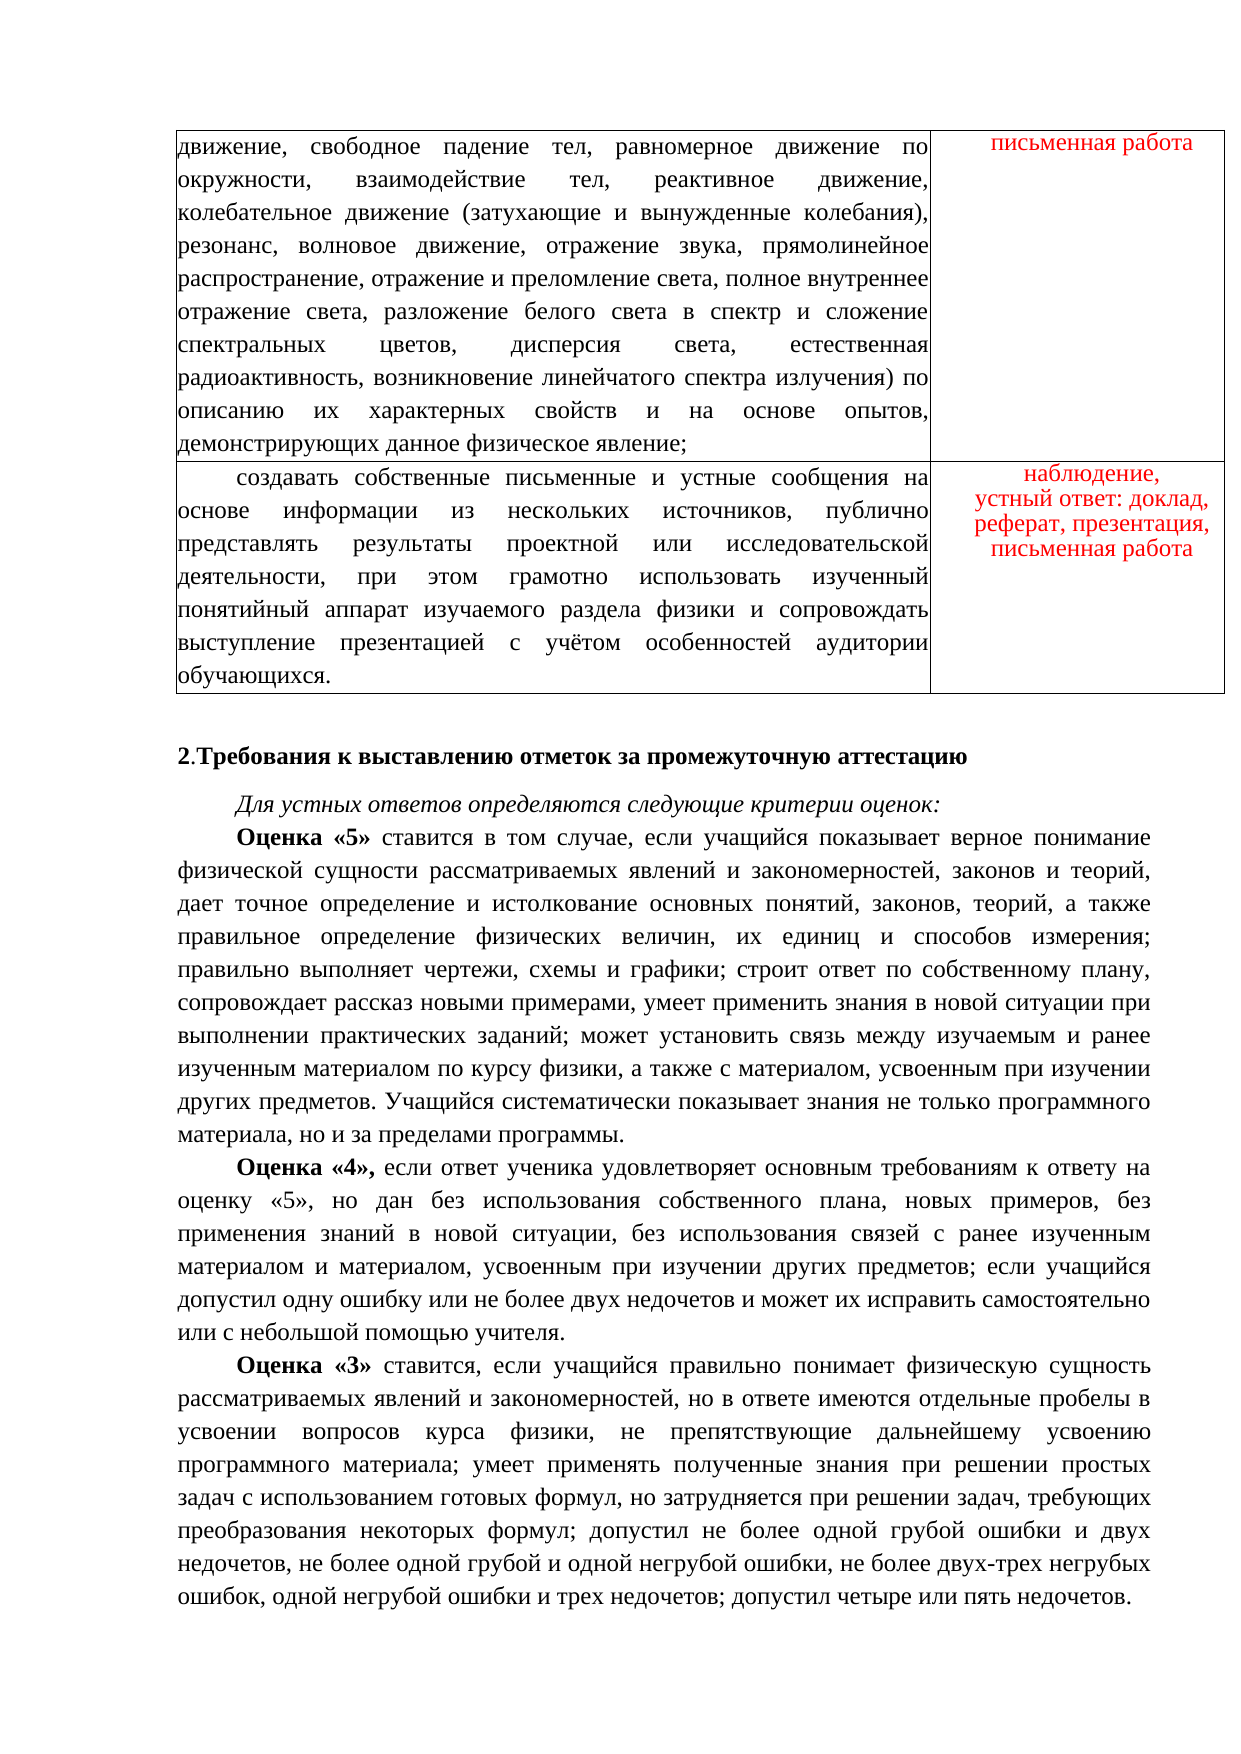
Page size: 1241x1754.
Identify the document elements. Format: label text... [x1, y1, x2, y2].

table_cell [177, 131, 930, 461]
text Оценка «3» ставится, если учащийся правильно понимает физическую сущность рассматриваемых явлений и закономерностей, но в ответе имеются отдельные пробелы в усвоении вопросов курса физики, не препятствующие дальнейшему усвоению программного материала; умеет применять полученные знания при решении простых задач с использованием готовых формул, но затрудняется при решении задач, требующих преобразования некоторых формул; допустил не более одной грубой ошибки и двух недочетов, не более одной грубой и одной негрубой ошибки, не более двух-трех негрубых ошибок, одной негрубой ошибки и трех недочетов; допустил четыре или пять недочетов. [177, 1350, 1152, 1610]
text Оценка «4», если ответ ученика удовлетворяет основным требованиям к ответу на оценку «5», но дан без использования собственного плана, новых примеров, без применения знаний в новой ситуации, без использования связей с ранее изученным материалом и материалом, усвоенным при изучении других предметов; если учащийся допустил одну ошибку или не более двух недочетов и может их исправить самостоятельно или с небольшой помощью учителя. [177, 1152, 1152, 1346]
table_cell наблюдение, устный ответ: доклад, реферат, презентация, письменная работа [931, 462, 1224, 692]
text Оценка «5» ставится в том случае, если учащийся показывает верное понимание физической сущности рассматриваемых явлений и закономерностей, законов и теорий, дает точное определение и истолкование основных понятий, законов, теорий, а также правильное определение физических величин, их единиц и способов измерения; правильно выполняет чертежи, схемы и графики; строит ответ по собственному плану, сопровождает рассказ новыми примерами, умеет применить знания в новой ситуации при выполнении практических заданий; может установить связь между изучаемым и ранее изученным материалом по курсу физики, а также с материалом, усвоенным при изучении других предметов. Учащийся систематически показывает знания не только программного материала, но и за пределами программы. [177, 822, 1152, 1148]
table_cell создавать собственные письменные и устные сообщения на основе информации из нескольких источников, публично представлять результаты проектной или исследовательской деятельности, при этом грамотно использовать изученный понятийный аппарат изучаемого раздела физики и сопровождать выступление презентацией с учётом особенностей аудитории обучающихся. [177, 462, 930, 692]
text 2.Требования к выставлению отметок за промежуточную аттестацию [177, 741, 1152, 770]
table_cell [931, 131, 1224, 461]
text Для устных ответов определяются следующие критерии оценок: [177, 789, 1152, 818]
